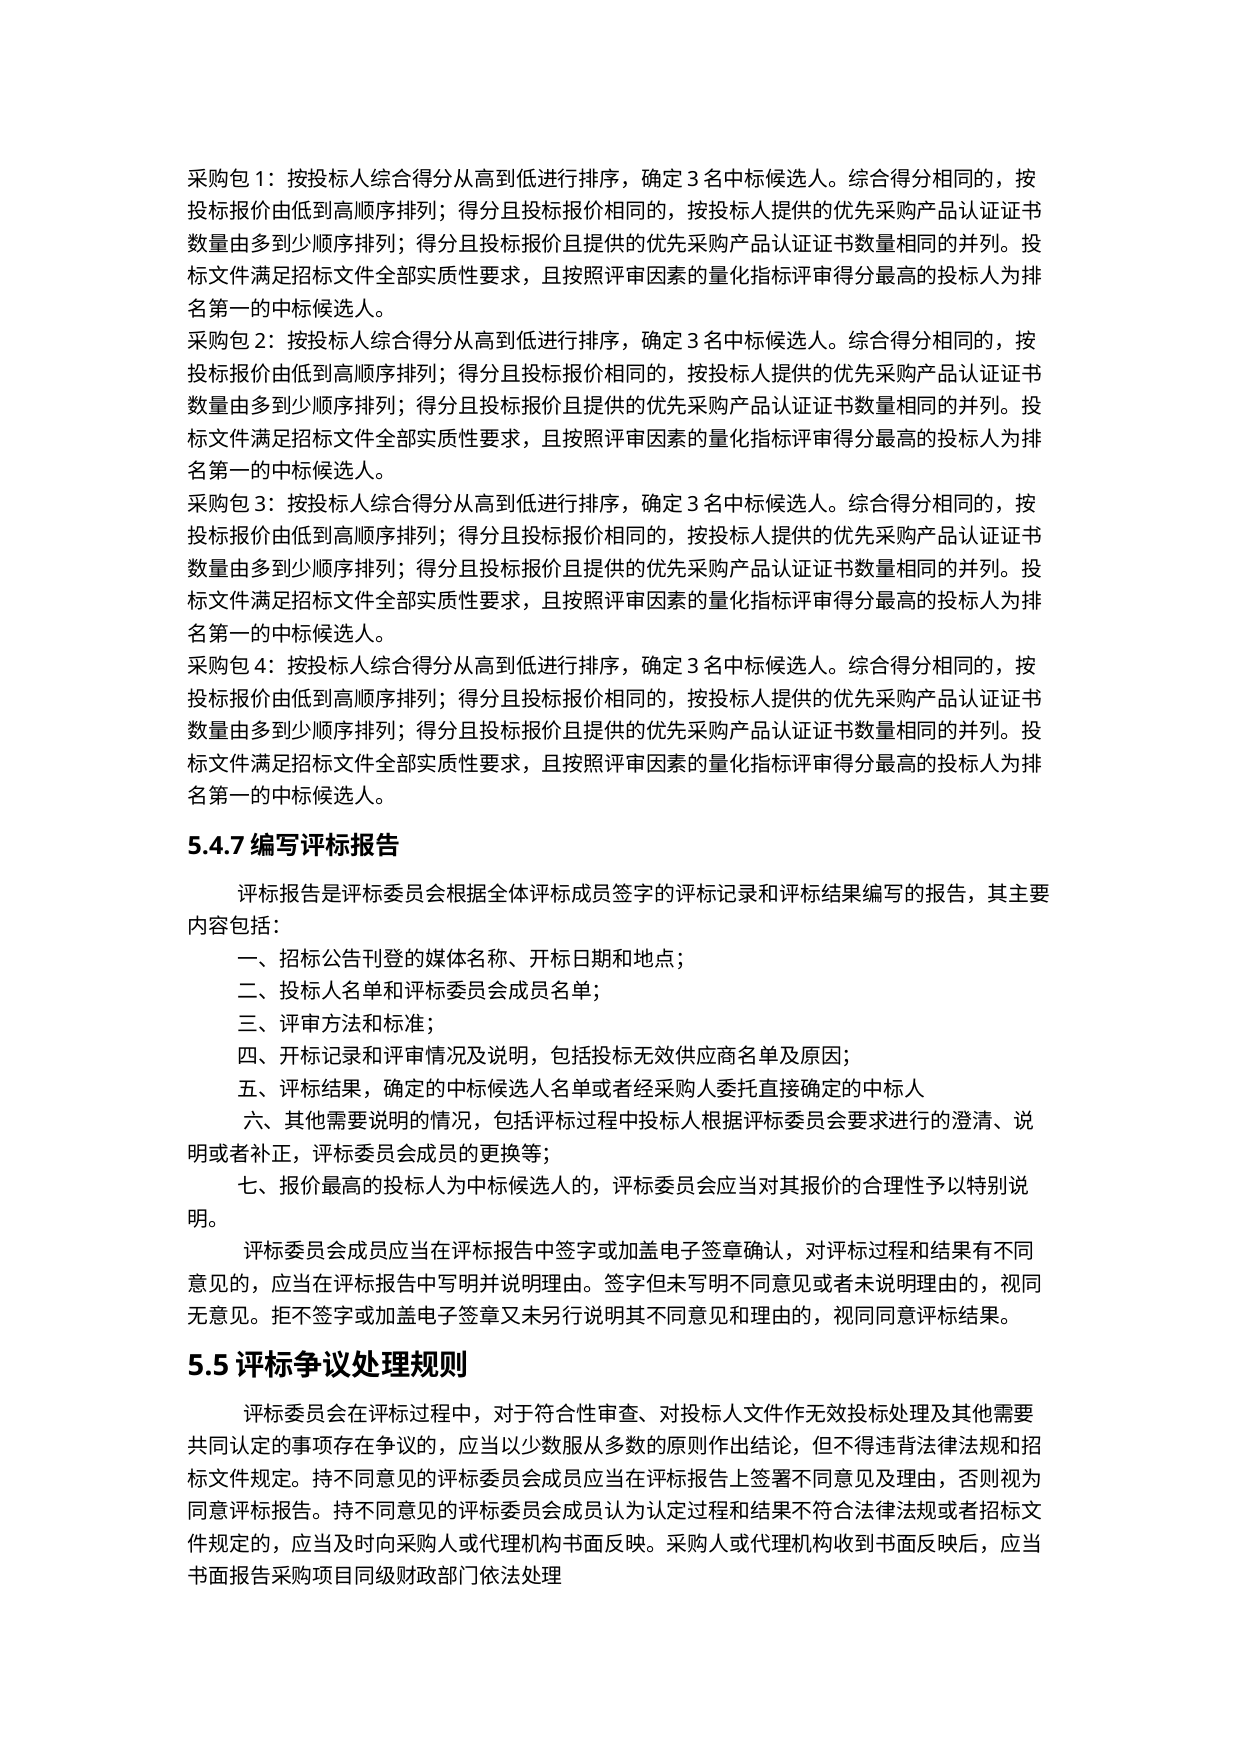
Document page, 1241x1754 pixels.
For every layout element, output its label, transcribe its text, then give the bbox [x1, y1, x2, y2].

text 评标委员会在评标过程中，对于符合性审查、对投标人文件作无效投标处理及其他需要共同认定的事项存在争议的，应当以少数服从多数的原则作出结论，但不得违背法律法规和招标文件规定。持不同意见的评标委员会成员应当在评标报告上签署不同意见及理由，否则视为同意评标报告。持不同意见的评标委员会成员认为认定过程和结果不符合法律法规或者招标文件规定的，应当及时向采购人或代理机构书面反映。采购人或代理机构收到书面反映后，应当书面报告采购项目同级财政部门依法处理 [187, 1397, 1053, 1592]
text 评标委员会成员应当在评标报告中签字或加盖电子签章确认，对评标过程和结果有不同意见的，应当在评标报告中写明并说明理由。签字但未写明不同意见或者未说明理由的，视同无意见。拒不签字或加盖电子签章又未另行说明其不同意见和理由的，视同同意评标结果。 [187, 1234, 1053, 1332]
text 采购包2：按投标人综合得分从高到低进行排序，确定3名中标候选人。综合得分相同的，按投标报价由低到高顺序排列；得分且投标报价相同的，按投标人提供的优先采购产品认证证书数量由多到少顺序排列；得分且投标报价且提供的优先采购产品认证证书数量相同的并列。投标文件满足招标文件全部实质性要求，且按照评审因素的量化指标评审得分最高的投标人为排名第一的中标候选人。 [187, 324, 1053, 487]
text 七、报价最高的投标人为中标候选人的，评标委员会应当对其报价的合理性予以特别说明。 [187, 1169, 1053, 1234]
text 六、其他需要说明的情况，包括评标过程中投标人根据评标委员会要求进行的澄清、说明或者补正，评标委员会成员的更换等； [187, 1104, 1053, 1169]
text 四、开标记录和评审情况及说明，包括投标无效供应商名单及原因； [187, 1039, 1053, 1072]
text 三、评审方法和标准； [187, 1007, 1053, 1039]
text 评标报告是评标委员会根据全体评标成员签字的评标记录和评标结果编写的报告，其主要内容包括： [187, 877, 1053, 942]
text 采购包1：按投标人综合得分从高到低进行排序，确定3名中标候选人。综合得分相同的，按投标报价由低到高顺序排列；得分且投标报价相同的，按投标人提供的优先采购产品认证证书数量由多到少顺序排列；得分且投标报价且提供的优先采购产品认证证书数量相同的并列。投标文件满足招标文件全部实质性要求，且按照评审因素的量化指标评审得分最高的投标人为排名第一的中标候选人。 [187, 162, 1053, 324]
text 5.4.7编写评标报告 [187, 812, 1053, 877]
text 一、招标公告刊登的媒体名称、开标日期和地点； [187, 942, 1053, 974]
text 采购包4：按投标人综合得分从高到低进行排序，确定3名中标候选人。综合得分相同的，按投标报价由低到高顺序排列；得分且投标报价相同的，按投标人提供的优先采购产品认证证书数量由多到少顺序排列；得分且投标报价且提供的优先采购产品认证证书数量相同的并列。投标文件满足招标文件全部实质性要求，且按照评审因素的量化指标评审得分最高的投标人为排名第一的中标候选人。 [187, 649, 1053, 812]
text 采购包3：按投标人综合得分从高到低进行排序，确定3名中标候选人。综合得分相同的，按投标报价由低到高顺序排列；得分且投标报价相同的，按投标人提供的优先采购产品认证证书数量由多到少顺序排列；得分且投标报价且提供的优先采购产品认证证书数量相同的并列。投标文件满足招标文件全部实质性要求，且按照评审因素的量化指标评审得分最高的投标人为排名第一的中标候选人。 [187, 487, 1053, 649]
text 五、评标结果，确定的中标候选人名单或者经采购人委托直接确定的中标人 [187, 1072, 1053, 1104]
text 二、投标人名单和评标委员会成员名单； [187, 974, 1053, 1007]
text 5.5评标争议处理规则 [187, 1332, 1053, 1397]
